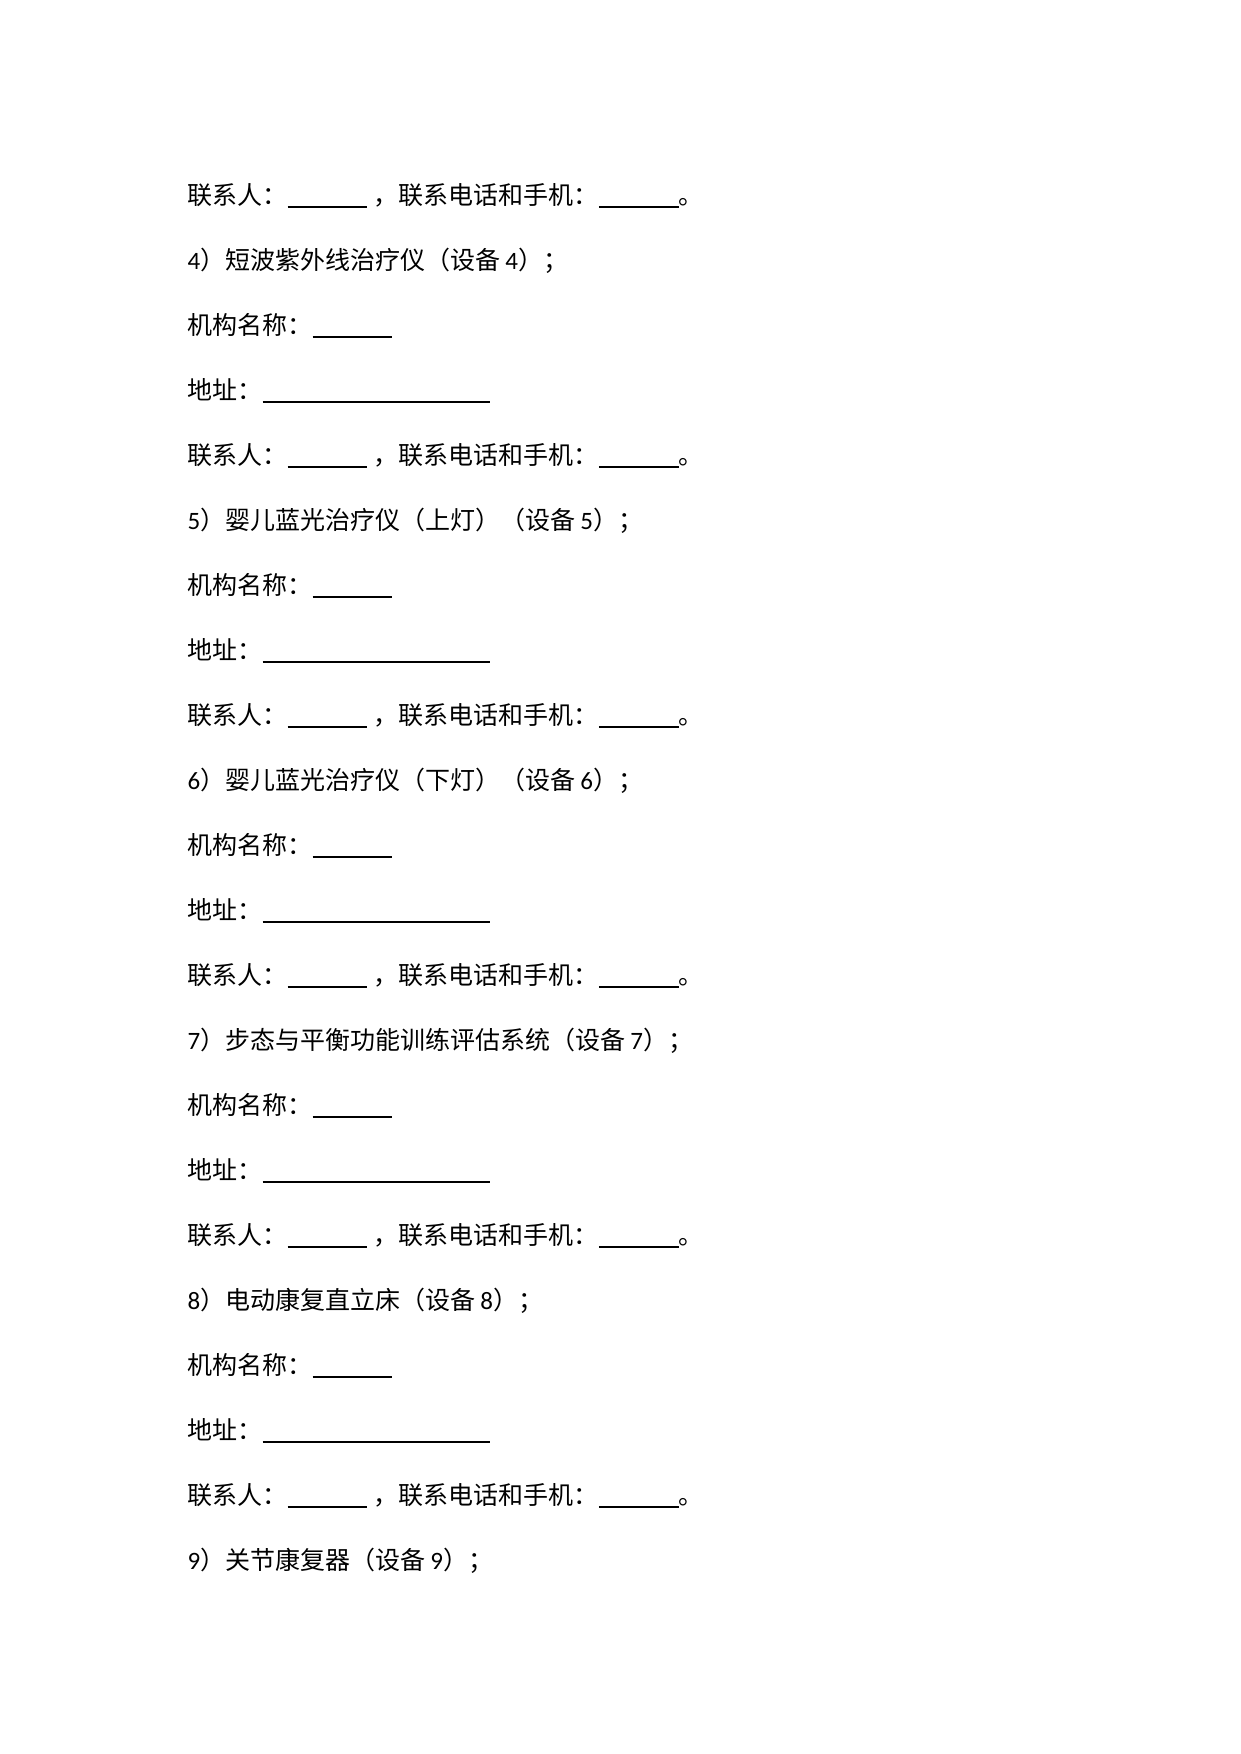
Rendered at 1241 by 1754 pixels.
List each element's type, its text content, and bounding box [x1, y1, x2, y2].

text 地址： [187, 1397, 1053, 1462]
text 地址： [187, 1137, 1053, 1202]
text 机构名称： [187, 1332, 1053, 1397]
text 机构名称： [187, 292, 1053, 357]
text 联系人： ，联系电话和手机： 。 [187, 942, 1053, 1007]
text 地址： [187, 357, 1053, 422]
text 联系人： ，联系电话和手机： 。 [187, 162, 1053, 227]
text 联系人： ，联系电话和手机： 。 [187, 1462, 1053, 1527]
text 地址： [187, 617, 1053, 682]
text 联系人： ，联系电话和手机： 。 [187, 1202, 1053, 1267]
text 联系人： ，联系电话和手机： 。 [187, 682, 1053, 747]
text 6）婴儿蓝光治疗仪（下灯）（设备6）； [187, 747, 1053, 812]
text 机构名称： [187, 552, 1053, 617]
text 5）婴儿蓝光治疗仪（上灯）（设备5）； [187, 487, 1053, 552]
text 机构名称： [187, 812, 1053, 877]
text 地址： [187, 877, 1053, 942]
text 8）电动康复直立床（设备8）； [187, 1267, 1053, 1332]
text 机构名称： [187, 1072, 1053, 1137]
text 7）步态与平衡功能训练评估系统（设备7）； [187, 1007, 1053, 1072]
text 联系人： ，联系电话和手机： 。 [187, 422, 1053, 487]
text 9）关节康复器（设备9）； [187, 1527, 1053, 1592]
text 4）短波紫外线治疗仪（设备4）； [187, 227, 1053, 292]
